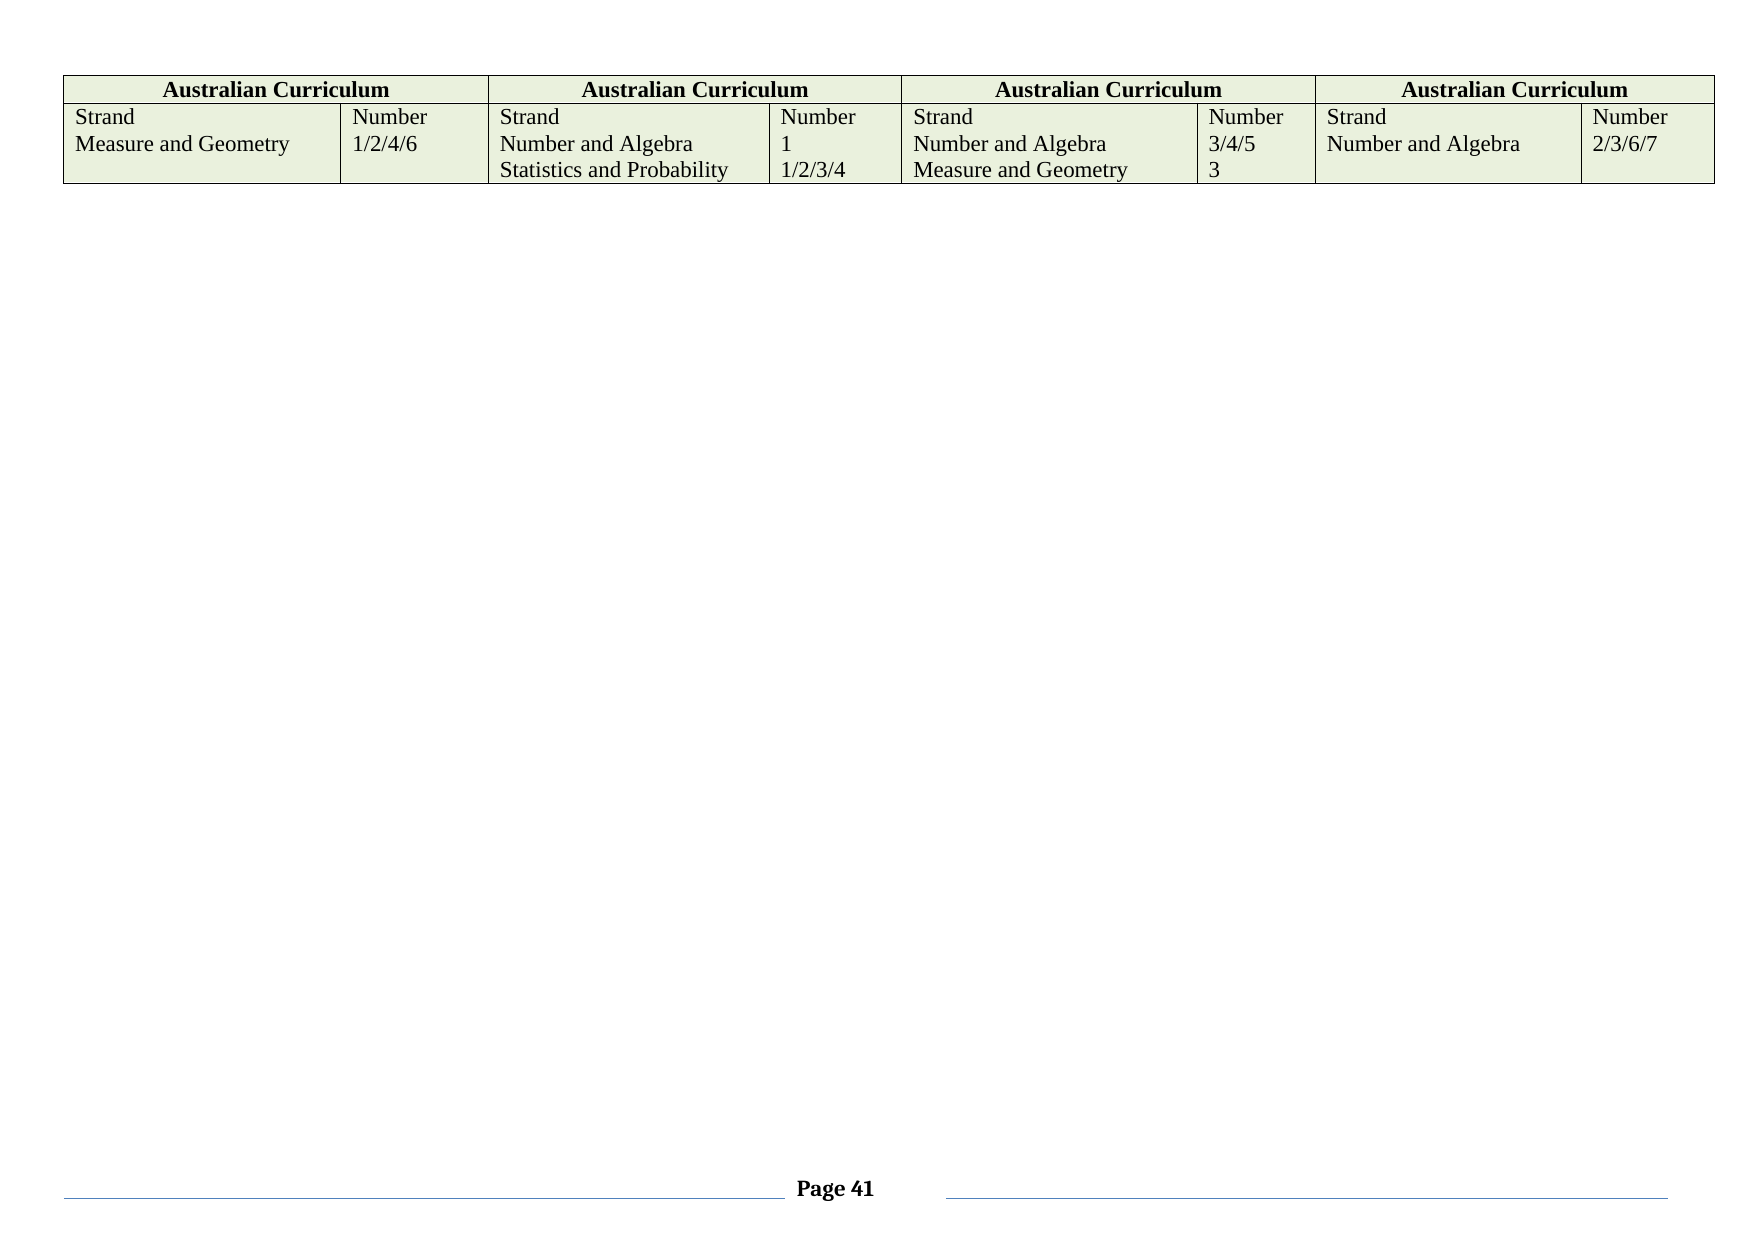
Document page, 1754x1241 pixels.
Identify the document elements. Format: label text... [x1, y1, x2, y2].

table_header Australian Curriculum [902, 76, 1315, 102]
table_cell Number 1 1/2/3/4 [770, 104, 901, 182]
table_header Australian Curriculum [489, 76, 901, 102]
table_cell Strand Number and Algebra Measure and Geometry [902, 104, 1197, 182]
table_cell Number 2/3/6/7 [1582, 104, 1714, 182]
table_cell Strand Number and Algebra Statistics and Probability [489, 104, 769, 182]
table_header Australian Curriculum [64, 76, 488, 102]
table_cell Number 1/2/4/6 [341, 104, 488, 182]
table_header Australian Curriculum [1316, 76, 1714, 102]
table_cell Number 3/4/5 3 [1198, 104, 1315, 182]
table_cell Strand Measure and Geometry [64, 104, 340, 182]
table_cell Strand Number and Algebra [1316, 104, 1581, 182]
